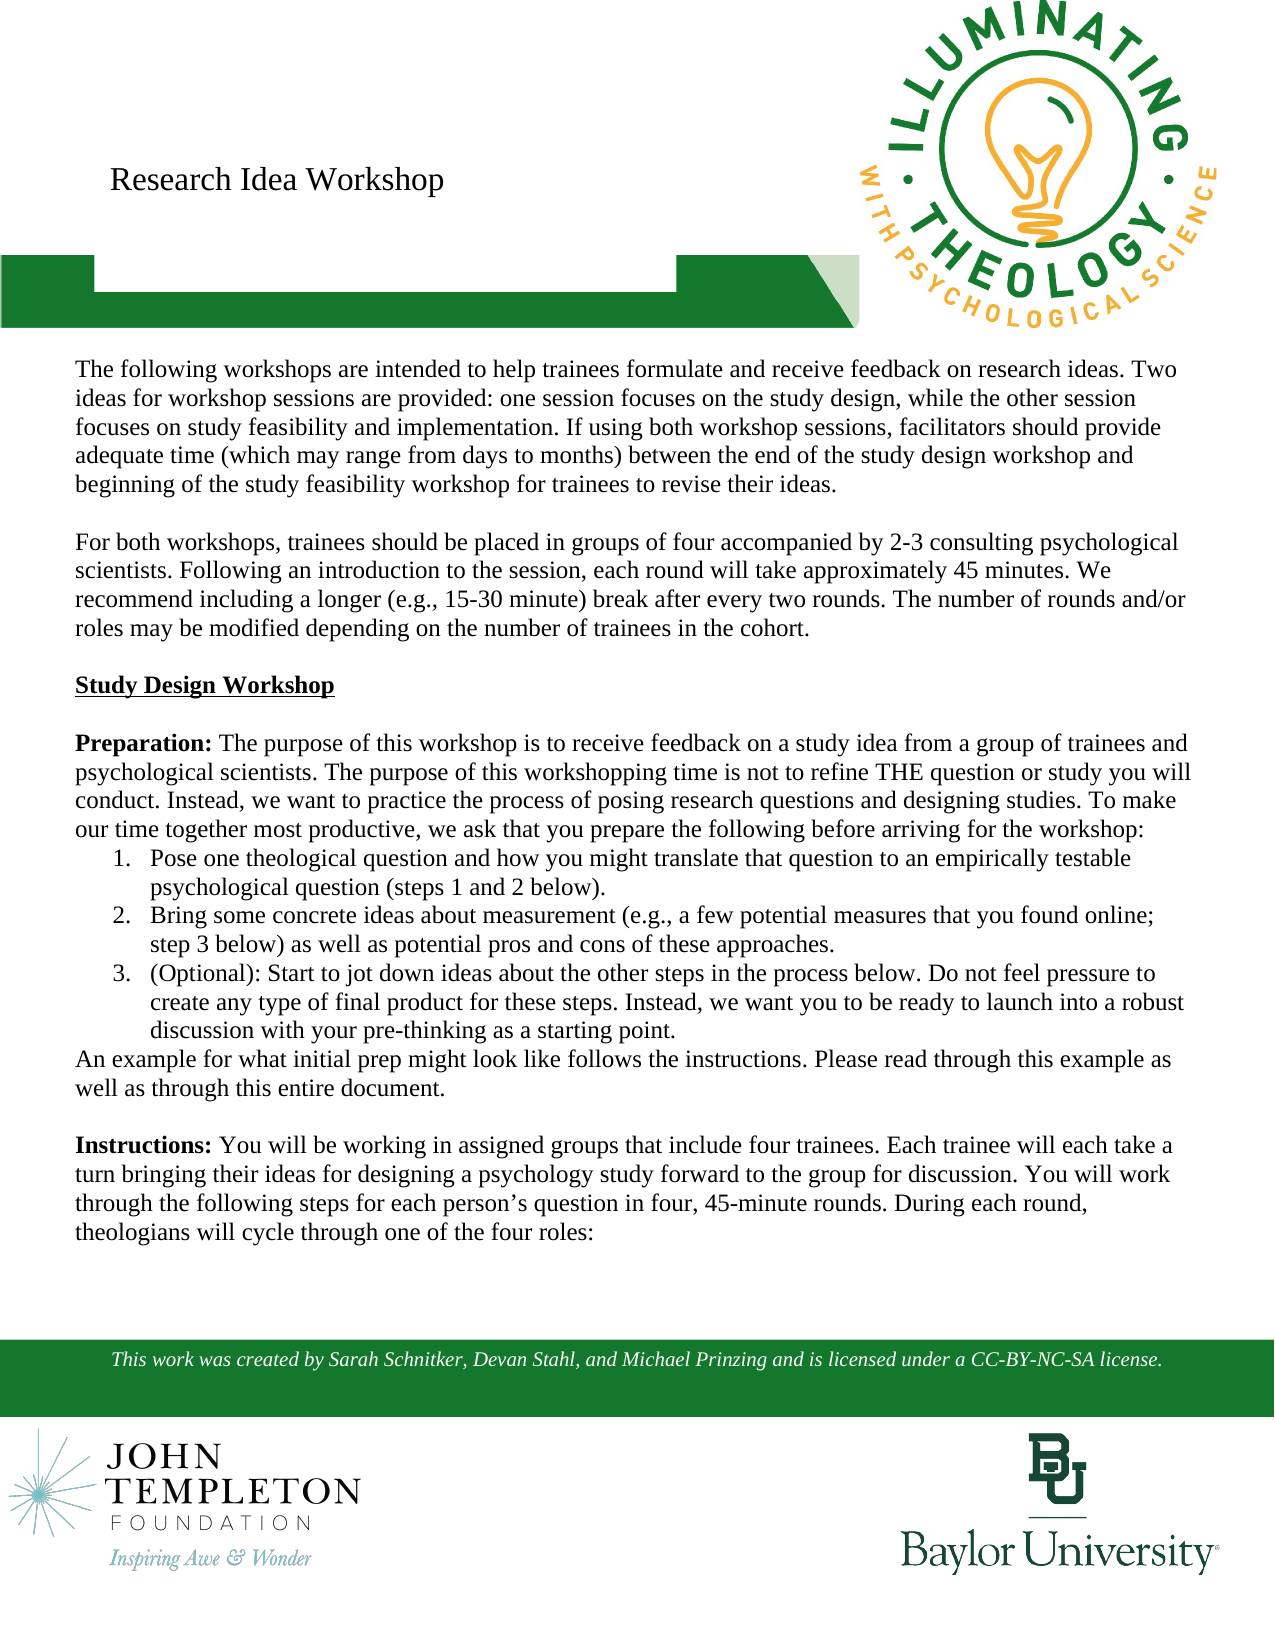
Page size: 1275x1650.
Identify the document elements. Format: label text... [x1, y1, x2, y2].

text Instructions: You will be working in assigned groups that include four trainees. Each trainee will each take a turn bringing their ideas for designing a psychology study forward to the group for discussion. You will work through the following steps for each person’s question in four, 45-minute rounds. During each round, theologians will cycle through one of the four roles: [75, 1131, 1200, 1246]
text The following workshops are intended to help trainees formulate and receive feedback on research ideas. Two ideas for workshop sessions are provided: one session focuses on the study design, while the other session focuses on study feasibility and implementation. If using both workshop sessions, facilitators should provide adequate time (which may range from days to months) between the end of the study design workshop and beginning of the study feasibility workshop for trainees to revise their ideas. [75, 354, 1200, 498]
list Bring some concrete ideas about measurement (e.g., a few potential measures that you found online; step 3 below) as well as potential pros and cons of these approaches. [112, 901, 1200, 958]
picture [0, 1418, 370, 1575]
text Preparation: The purpose of this workshop is to receive feedback on a study idea from a group of trainees and psychological scientists. The purpose of this workshopping time is not to refine THE question or study you will conduct. Instead, we want to practice the process of posing research questions and designing studies. To make our time together most productive, we ask that you prepare the following before arriving for the workshop: [75, 728, 1200, 843]
text For both workshops, trainees should be placed in groups of four accompanied by 2-3 consulting psychological scientists. Following an introduction to the session, each round will take approximately 45 minutes. We recommend including a longer (e.g., 15-30 minute) break after every two rounds. The number of rounds and/or roles may be modified depending on the number of trainees in the cohort. [75, 527, 1200, 642]
text An example for what initial prep might look like follows the instructions. Please read through this example as well as through this entire document. [75, 1044, 1200, 1102]
picture [900, 1433, 1220, 1575]
list Pose one theological question and how you might translate that question to an empirically testable psychological question (steps 1 and 2 below). [112, 843, 1200, 901]
text Study Design Workshop [75, 671, 1200, 699]
picture [0, 0, 1217, 328]
list (Optional): Start to jot down ideas about the other steps in the process below. Do not feel pressure to create any type of final product for these steps. Instead, we want you to be ready to launch into a robust discussion with your pre-thinking as a starting point. [112, 958, 1200, 1044]
picture [0, 1339, 1274, 1417]
